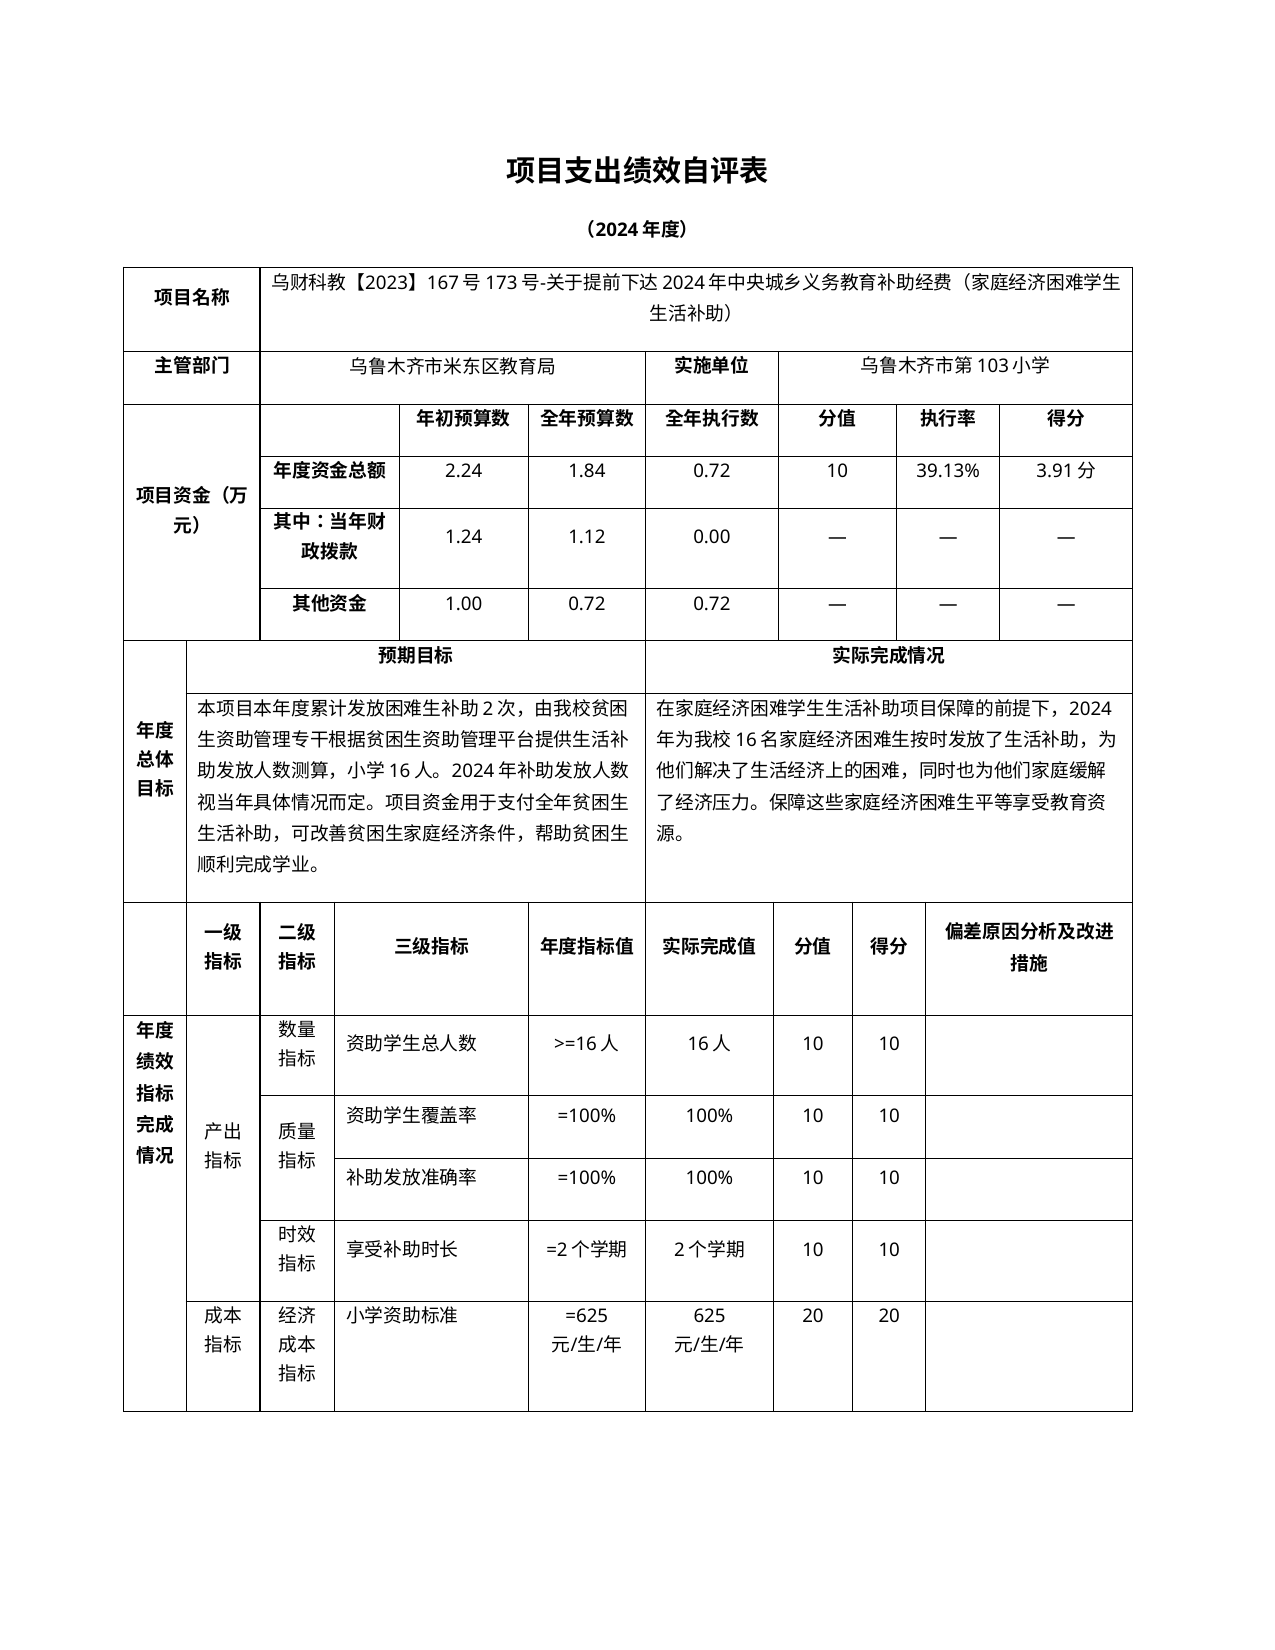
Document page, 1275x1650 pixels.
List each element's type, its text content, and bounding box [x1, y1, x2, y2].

table_cell [926, 1159, 1132, 1220]
table_cell 分值 [779, 405, 896, 456]
table_cell 20 [774, 1302, 852, 1411]
table_cell 得分 [853, 903, 925, 1015]
table_cell 年度资金总额 [261, 457, 399, 508]
table_cell [926, 1016, 1132, 1095]
table_cell 乌鲁木齐市第103小学 [779, 352, 1132, 404]
table_cell — [1000, 509, 1132, 588]
table_cell 1.24 [400, 509, 528, 588]
table_cell =625元/生/年 [529, 1302, 645, 1411]
table_cell 0.72 [646, 457, 778, 508]
table_cell 0.72 [529, 589, 645, 640]
table_cell 全年执行数 [646, 405, 778, 456]
table_cell 实际完成情况 [646, 641, 1132, 692]
table_cell 100% [646, 1096, 773, 1158]
table_cell 20 [853, 1302, 925, 1411]
table_cell 其中：当年财政拨款 [261, 509, 399, 588]
table_header 项目名称 [124, 268, 259, 351]
table_cell 0.00 [646, 509, 778, 588]
table_cell 预期目标 [187, 641, 645, 692]
table_cell 10 [853, 1016, 925, 1095]
table_cell 1.84 [529, 457, 645, 508]
table_cell 时效指标 [261, 1221, 334, 1301]
table_cell 资助学生覆盖率 [335, 1096, 528, 1158]
table_cell 项目资金（万元） [124, 405, 259, 640]
table_cell 三级指标 [335, 903, 528, 1015]
table_cell 实施单位 [646, 352, 778, 404]
table_cell 产出指标 [187, 1016, 259, 1301]
table_cell — [897, 509, 999, 588]
table_cell =2个学期 [529, 1221, 645, 1301]
table_cell 625元/生/年 [646, 1302, 773, 1411]
table_cell 10 [853, 1159, 925, 1220]
table_cell — [897, 589, 999, 640]
table_cell 二级指标 [261, 903, 334, 1015]
table_cell 100% [646, 1159, 773, 1220]
table_cell [926, 1096, 1132, 1158]
text 项目支出绩效自评表 [187, 150, 1087, 190]
table_cell 享受补助时长 [335, 1221, 528, 1301]
table_cell 0.72 [646, 589, 778, 640]
table_cell — [1000, 589, 1132, 640]
table_cell 1.12 [529, 509, 645, 588]
table_cell 资助学生总人数 [335, 1016, 528, 1095]
table_cell [926, 1221, 1132, 1301]
table_header 乌财科教【2023】167号173号-关于提前下达2024年中央城乡义务教育补助经费（家庭经济困难学生生活补助） [261, 268, 1132, 351]
table_cell 10 [853, 1221, 925, 1301]
table_cell 本项目本年度累计发放困难生补助2次，由我校贫困生资助管理专干根据贫困生资助管理平台提供生活补助发放人数测算，小学16人。2024年补助发放人数视当年具体情况而定。项目资金用于支付全年贫困生生活补助，可改善贫困生家庭经济条件，帮助贫困生顺利完成学业。 [187, 694, 645, 902]
table_cell 2个学期 [646, 1221, 773, 1301]
table_cell 偏差原因分析及改进措施 [926, 903, 1132, 1015]
table_cell 主管部门 [124, 352, 259, 404]
table_cell 3.91分 [1000, 457, 1132, 508]
table_cell 10 [774, 1221, 852, 1301]
table_cell 10 [774, 1159, 852, 1220]
table_cell 得分 [1000, 405, 1132, 456]
table_cell 实际完成值 [646, 903, 773, 1015]
table_cell 小学资助标准 [335, 1302, 528, 1411]
table_cell =100% [529, 1096, 645, 1158]
table_cell 经济成本指标 [261, 1302, 334, 1411]
table_cell [124, 903, 186, 1015]
text （2024年度） [187, 216, 1087, 242]
table_cell 一级指标 [187, 903, 259, 1015]
table_cell 补助发放准确率 [335, 1159, 528, 1220]
table_cell 在家庭经济困难学生生活补助项目保障的前提下，2024年为我校16名家庭经济困难生按时发放了生活补助，为他们解决了生活经济上的困难，同时也为他们家庭缓解了经济压力。保障这些家庭经济困难生平等享受教育资源。 [646, 694, 1132, 902]
table_cell [261, 405, 399, 456]
table_cell 16人 [646, 1016, 773, 1095]
table_cell 其他资金 [261, 589, 399, 640]
table_cell 成本指标 [187, 1302, 259, 1411]
table_cell 10 [779, 457, 896, 508]
table_cell 1.00 [400, 589, 528, 640]
table_cell 年初预算数 [400, 405, 528, 456]
table_cell 年度总体目标 [124, 641, 186, 902]
table_cell 39.13% [897, 457, 999, 508]
table_cell [926, 1302, 1132, 1411]
table_cell 10 [774, 1016, 852, 1095]
table_cell 乌鲁木齐市米东区教育局 [261, 352, 645, 404]
table_cell 全年预算数 [529, 405, 645, 456]
table_cell 10 [774, 1096, 852, 1158]
table_cell 年度绩效指标完成情况 [124, 1016, 186, 1411]
table_cell >=16人 [529, 1016, 645, 1095]
table_cell — [779, 589, 896, 640]
table_cell =100% [529, 1159, 645, 1220]
table_cell 执行率 [897, 405, 999, 456]
table_cell 数量指标 [261, 1016, 334, 1095]
table_cell 年度指标值 [529, 903, 645, 1015]
table_cell 质量指标 [261, 1096, 334, 1220]
table_cell 分值 [774, 903, 852, 1015]
table_cell — [779, 509, 896, 588]
table_cell 10 [853, 1096, 925, 1158]
table_cell 2.24 [400, 457, 528, 508]
